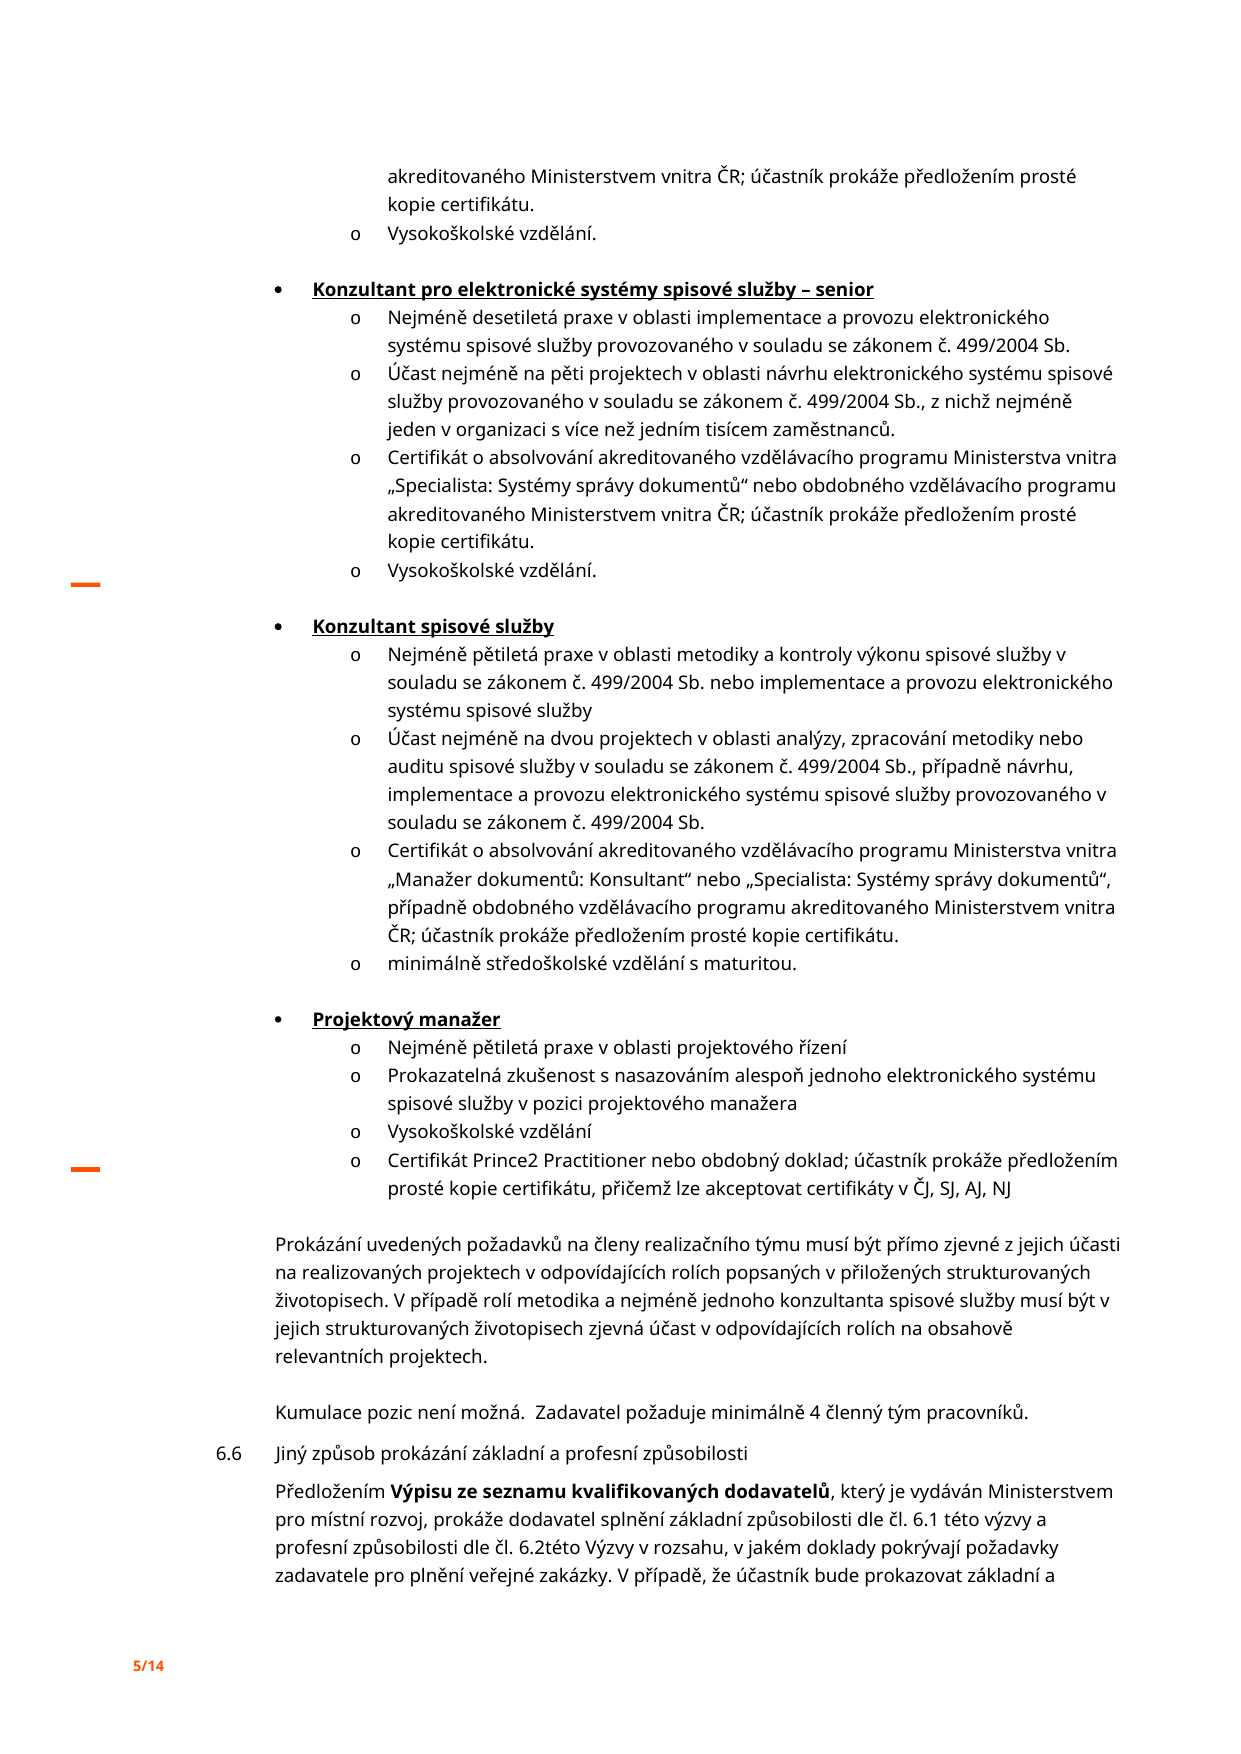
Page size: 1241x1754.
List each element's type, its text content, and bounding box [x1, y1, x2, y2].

list Nejméně pětiletá praxe v oblasti metodiky a kontroly výkonu spisové služby v souladu se zákonem č. 499/2004 Sb. nebo implementace a provozu elektronického systému spisové služby [350, 641, 1122, 723]
list minimálně středoškolské vzdělání s maturitou. [350, 950, 1122, 976]
list Vysokoškolské vzdělání. [350, 557, 1122, 583]
text Kumulace pozic není možná. Zadavatel požaduje minimálně 4 členný tým pracovníků. [275, 1399, 1122, 1425]
list Konzultant spisové služby [275, 613, 1122, 639]
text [275, 1478, 1122, 1587]
subtitle Jiný způsob prokázání základní a profesní způsobilosti [216, 1440, 1122, 1465]
list Vysokoškolské vzdělání. [350, 220, 1122, 246]
list Certifikát o absolvování akreditovaného vzdělávacího programu Ministerstva vnitra „Manažer dokumentů: Konsultant“ nebo „Specialista: Systémy správy dokumentů“, případně obdobného vzdělávacího programu akreditovaného Ministerstvem vnitra ČR; účastník prokáže předložením prosté kopie certifikátu. [350, 838, 1122, 947]
list Konzultant pro elektronické systémy spisové služby – senior [275, 276, 1122, 302]
list Vysokoškolské vzdělání [350, 1119, 1122, 1144]
text Prokázání uvedených požadavků na členy realizačního týmu musí být přímo zjevné z jejich účasti na realizovaných projektech v odpovídajících rolích popsaných v přiložených strukturovaných životopisech. V případě rolí metodika a nejméně jednoho konzultanta spisové služby musí být v jejich strukturovaných životopisech zjevná účast v odpovídajících rolích na obsahově relevantních projektech. [275, 1231, 1122, 1369]
list Nejméně desetiletá praxe v oblasti implementace a provozu elektronického systému spisové služby provozovaného v souladu se zákonem č. 499/2004 Sb. [350, 304, 1122, 358]
list Prokazatelná zkušenost s nasazováním alespoň jednoho elektronického systému spisové služby v pozici projektového manažera [350, 1062, 1122, 1116]
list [350, 164, 1122, 217]
list Certifikát Prince2 Practitioner nebo obdobný doklad; účastník prokáže předložením prosté kopie certifikátu, přičemž lze akceptovat certifikáty v ČJ, SJ, AJ, NJ [350, 1147, 1122, 1201]
list Projektový manažer [275, 1006, 1122, 1032]
list Nejméně pětiletá praxe v oblasti projektového řízení [350, 1034, 1122, 1060]
list Účast nejméně na dvou projektech v oblasti analýzy, zpracování metodiky nebo auditu spisové služby v souladu se zákonem č. 499/2004 Sb., případně návrhu, implementace a provozu elektronického systému spisové služby provozovaného v souladu se zákonem č. 499/2004 Sb. [350, 725, 1122, 835]
list Certifikát o absolvování akreditovaného vzdělávacího programu Ministerstva vnitra „Specialista: Systémy správy dokumentů“ nebo obdobného vzdělávacího programu akreditovaného Ministerstvem vnitra ČR; účastník prokáže předložením prosté kopie certifikátu. [350, 444, 1122, 554]
list Účast nejméně na pěti projektech v oblasti návrhu elektronického systému spisové služby provozovaného v souladu se zákonem č. 499/2004 Sb., z nichž nejméně jeden v organizaci s více než jedním tisícem zaměstnanců. [350, 360, 1122, 442]
